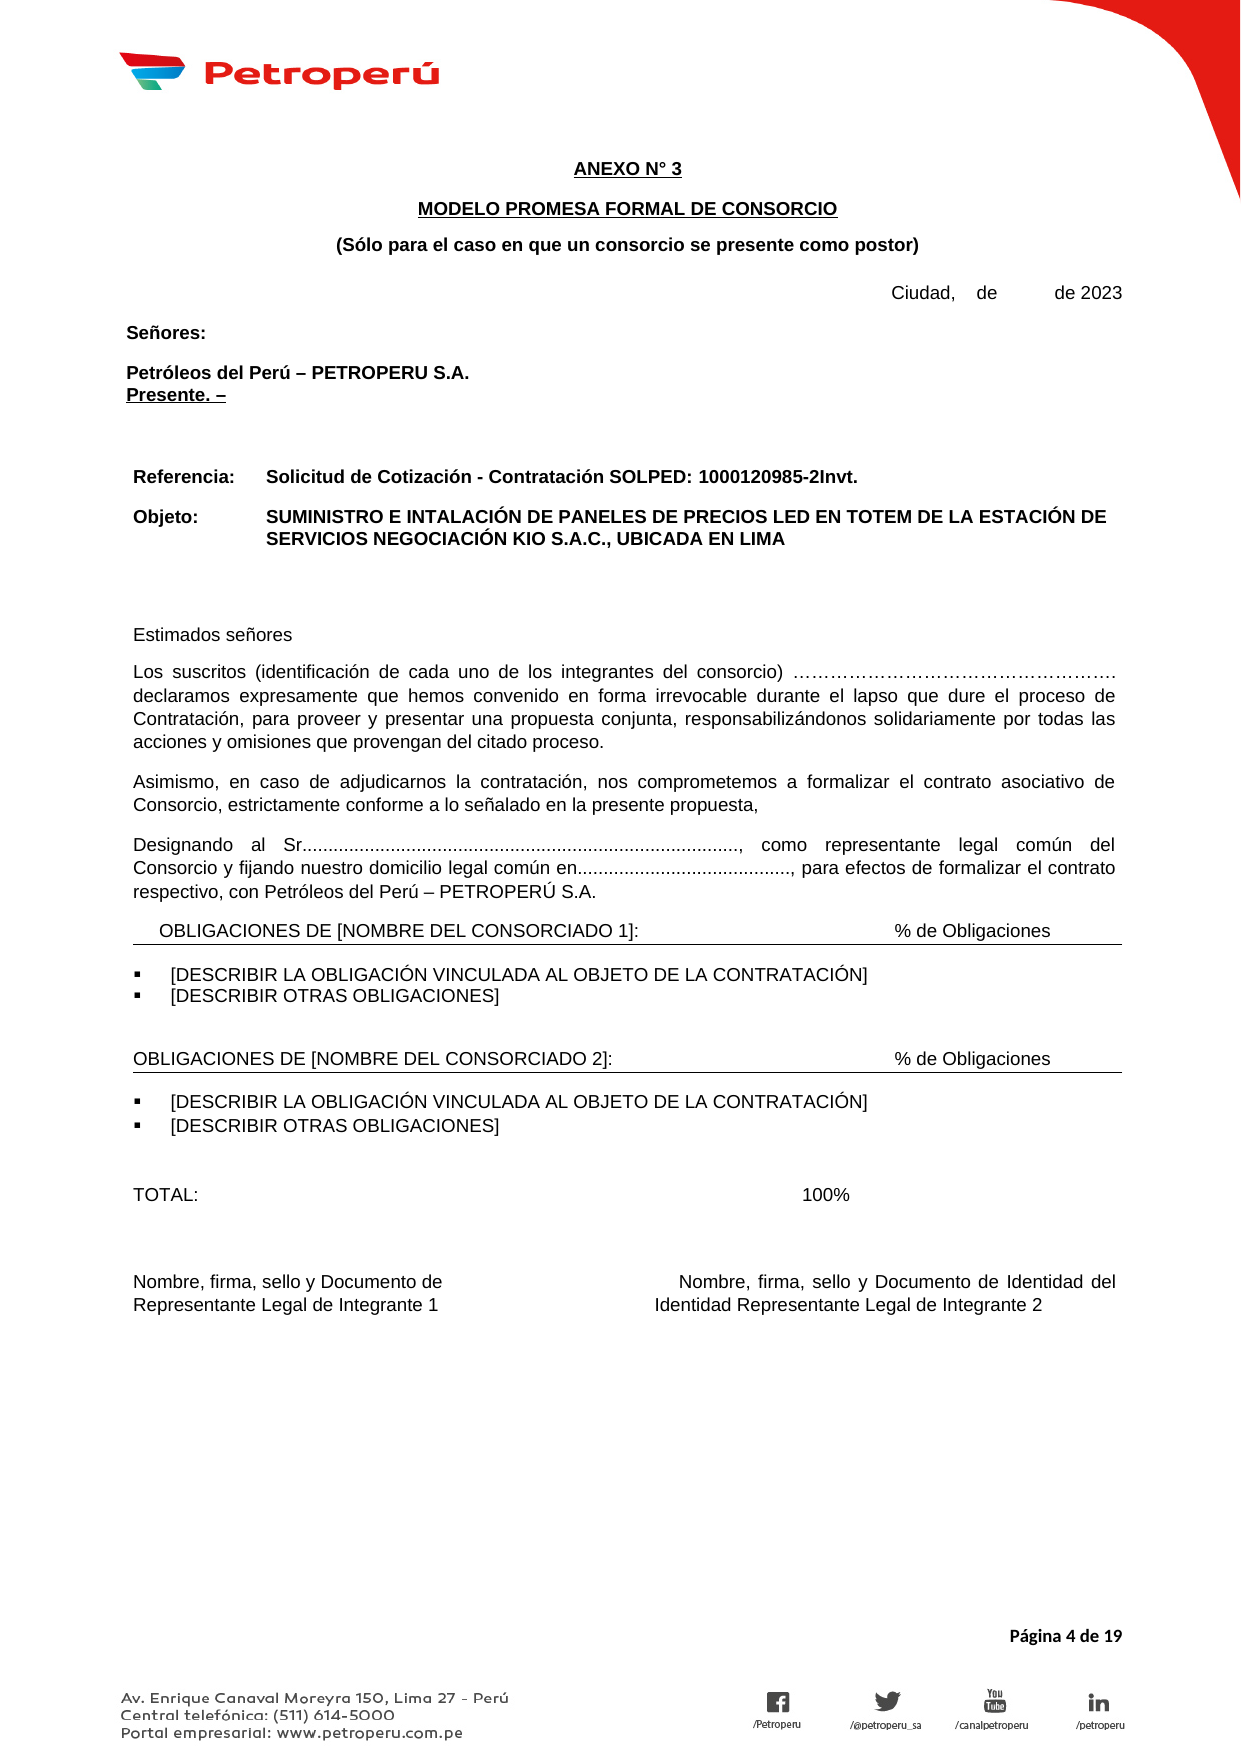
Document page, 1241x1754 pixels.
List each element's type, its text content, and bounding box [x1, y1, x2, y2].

text Petróleos del Perú – PETROPERU S.A. [126, 362, 1120, 383]
text OBLIGACIONES DE [NOMBRE DEL CONSORCIADO 2]: % de Obligaciones [133, 1048, 1122, 1072]
text Nombre, firma, sello y Documento de Nombre, firma, sello y Documento de Identidad del Representante Legal de Integrante 1 Identidad Representante Legal de Integrante 2 [133, 1271, 1117, 1316]
text (Sólo para el caso en que un consorcio se presente como postor) [133, 234, 1122, 255]
text Asimismo, en caso de adjudicarnos la contratación, nos comprometemos a formalizar el contrato asociativo de Consorcio, estrictamente conforme a lo señalado en la presente propuesta, [133, 771, 1117, 816]
text Designando al Sr...................................................................................., como representante legal común del Consorcio y fijando nuestro domicilio legal común en........................................., para efectos de formalizar el contrato respectivo, con Petróleos del Perú – PETROPERÚ S.A. [133, 834, 1117, 902]
picture [1, 0, 1241, 209]
list [DESCRIBIR OTRAS OBLIGACIONES] [133, 985, 1122, 1007]
list [DESCRIBIR OTRAS OBLIGACIONES] [133, 1114, 1122, 1136]
text Señores: [126, 322, 1120, 343]
text MODELO PROMESA FORMAL DE CONSORCIO [133, 198, 1122, 219]
list [DESCRIBIR LA OBLIGACIÓN VINCULADA AL OBJETO DE LA CONTRATACIÓN] [133, 963, 1122, 985]
text Ciudad, de de 2023 [133, 282, 1122, 303]
text OBLIGACIONES DE [NOMBRE DEL CONSORCIADO 1]: % de Obligaciones [133, 920, 1122, 944]
text TOTAL: 100% [133, 1184, 1122, 1206]
text Referencia: Solicitud de Cotización - Contratación SOLPED: 1000120985-2Invt. [133, 466, 1122, 488]
text Presente. – [126, 383, 1120, 405]
text Objeto: SUMINISTRO E INTALACIÓN DE PANELES DE PRECIOS LED EN TOTEM DE LA ESTACIÓN DE SERVICIOS NEGOCIACIÓN KIO S.A.C., UBICADA EN LIMA [133, 506, 1122, 549]
list [DESCRIBIR LA OBLIGACIÓN VINCULADA AL OBJETO DE LA CONTRATACIÓN] [133, 1091, 1122, 1113]
text Los suscritos (identificación de cada uno de los integrantes del consorcio) ……………………………………………. declaramos expresamente que hemos convenido en forma irrevocable durante el lapso que dure el proceso de Contratación, para proveer y presentar una propuesta conjunta, responsabilizándonos solidariamente por todas las acciones y omisiones que provengan del citado proceso. [133, 661, 1117, 752]
picture [2, 1680, 1241, 1754]
text ANEXO N° 3 [133, 158, 1122, 180]
text Estimados señores [133, 624, 1122, 646]
